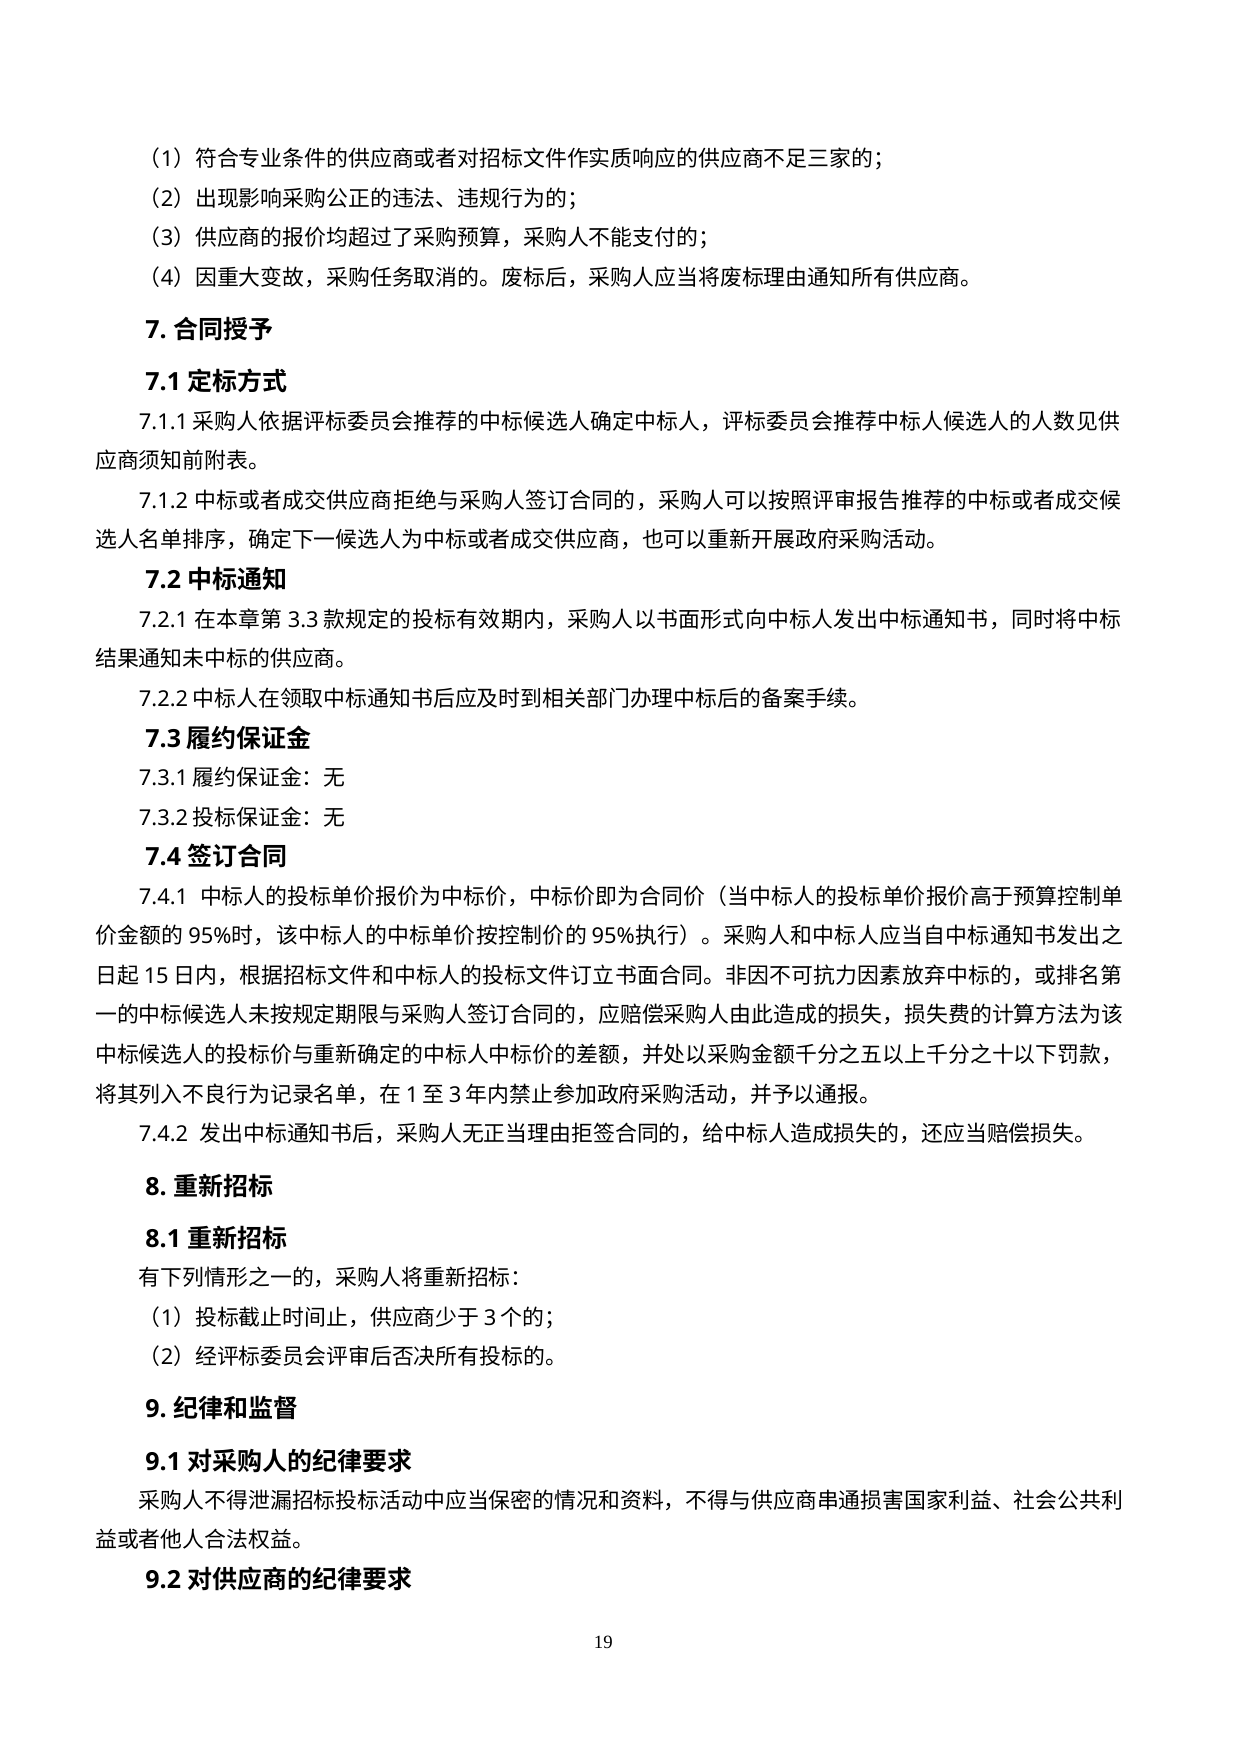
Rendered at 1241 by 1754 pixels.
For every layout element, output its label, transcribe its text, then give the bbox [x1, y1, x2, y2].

text （2）出现影响采购公正的违法、违规行为的； [95, 177, 1124, 216]
text 7.3.1履约保证金：无 [95, 756, 1124, 796]
text 7.4 签订合同 [95, 835, 1124, 875]
title 9. 纪律和监督 [95, 1387, 1231, 1427]
text （2）经评标委员会评审后否决所有投标的。 [95, 1335, 1124, 1375]
text 9.1 对采购人的纪律要求 [95, 1439, 1124, 1479]
text （3）供应商的报价均超过了采购预算，采购人不能支付的； [95, 216, 1124, 256]
text 7.2 中标通知 [95, 558, 1124, 598]
text （4）因重大变故，采购任务取消的。废标后，采购人应当将废标理由通知所有供应商。 [95, 256, 1124, 296]
text 有下列情形之一的，采购人将重新招标： [95, 1256, 1124, 1296]
text 7.1.2 中标或者成交供应商拒绝与采购人签订合同的，采购人可以按照评审报告推荐的中标或者成交候选人名单排序，确定下一候选人为中标或者成交供应商，也可以重新开展政府采购活动。 [95, 479, 1124, 558]
text 9.2 对供应商的纪律要求 [95, 1558, 1124, 1598]
text （1）投标截止时间止，供应商少于3个的； [95, 1296, 1124, 1335]
text 7.3履约保证金 [95, 716, 1124, 756]
title 7. 合同授予 [95, 308, 1231, 348]
text 7.4.2 发出中标通知书后，采购人无正当理由拒签合同的，给中标人造成损失的，还应当赔偿损失。 [95, 1112, 1124, 1152]
text 采购人不得泄漏招标投标活动中应当保密的情况和资料，不得与供应商串通损害国家利益、社会公共利益或者他人合法权益。 [95, 1479, 1124, 1558]
text （1）符合专业条件的供应商或者对招标文件作实质响应的供应商不足三家的； [95, 137, 1124, 177]
title 8. 重新招标 [95, 1164, 1231, 1204]
text 7.1 定标方式 [95, 360, 1124, 400]
text 7.3.2投标保证金：无 [95, 796, 1124, 835]
text 7.4.1 中标人的投标单价报价为中标价，中标价即为合同价（当中标人的投标单价报价高于预算控制单价金额的95%时，该中标人的中标单价按控制价的95%执行）。采购人和中标人应当自中标通知书发出之日起15日内，根据招标文件和中标人的投标文件订立书面合同。非因不可抗力因素放弃中标的，或排名第一的中标候选人未按规定期限与采购人签订合同的，应赔偿采购人由此造成的损失，损失费的计算方法为该中标候选人的投标价与重新确定的中标人中标价的差额，并处以采购金额千分之五以上千分之十以下罚款，将其列入不良行为记录名单，在1至3年内禁止参加政府采购活动，并予以通报。 [95, 875, 1124, 1112]
text 7.2.2中标人在领取中标通知书后应及时到相关部门办理中标后的备案手续。 [95, 677, 1124, 716]
text 7.1.1采购人依据评标委员会推荐的中标候选人确定中标人，评标委员会推荐中标人候选人的人数见供应商须知前附表。 [95, 400, 1124, 479]
text 8.1 重新招标 [95, 1216, 1124, 1256]
text 7.2.1 在本章第3.3款规定的投标有效期内，采购人以书面形式向中标人发出中标通知书，同时将中标结果通知未中标的供应商。 [95, 598, 1124, 677]
